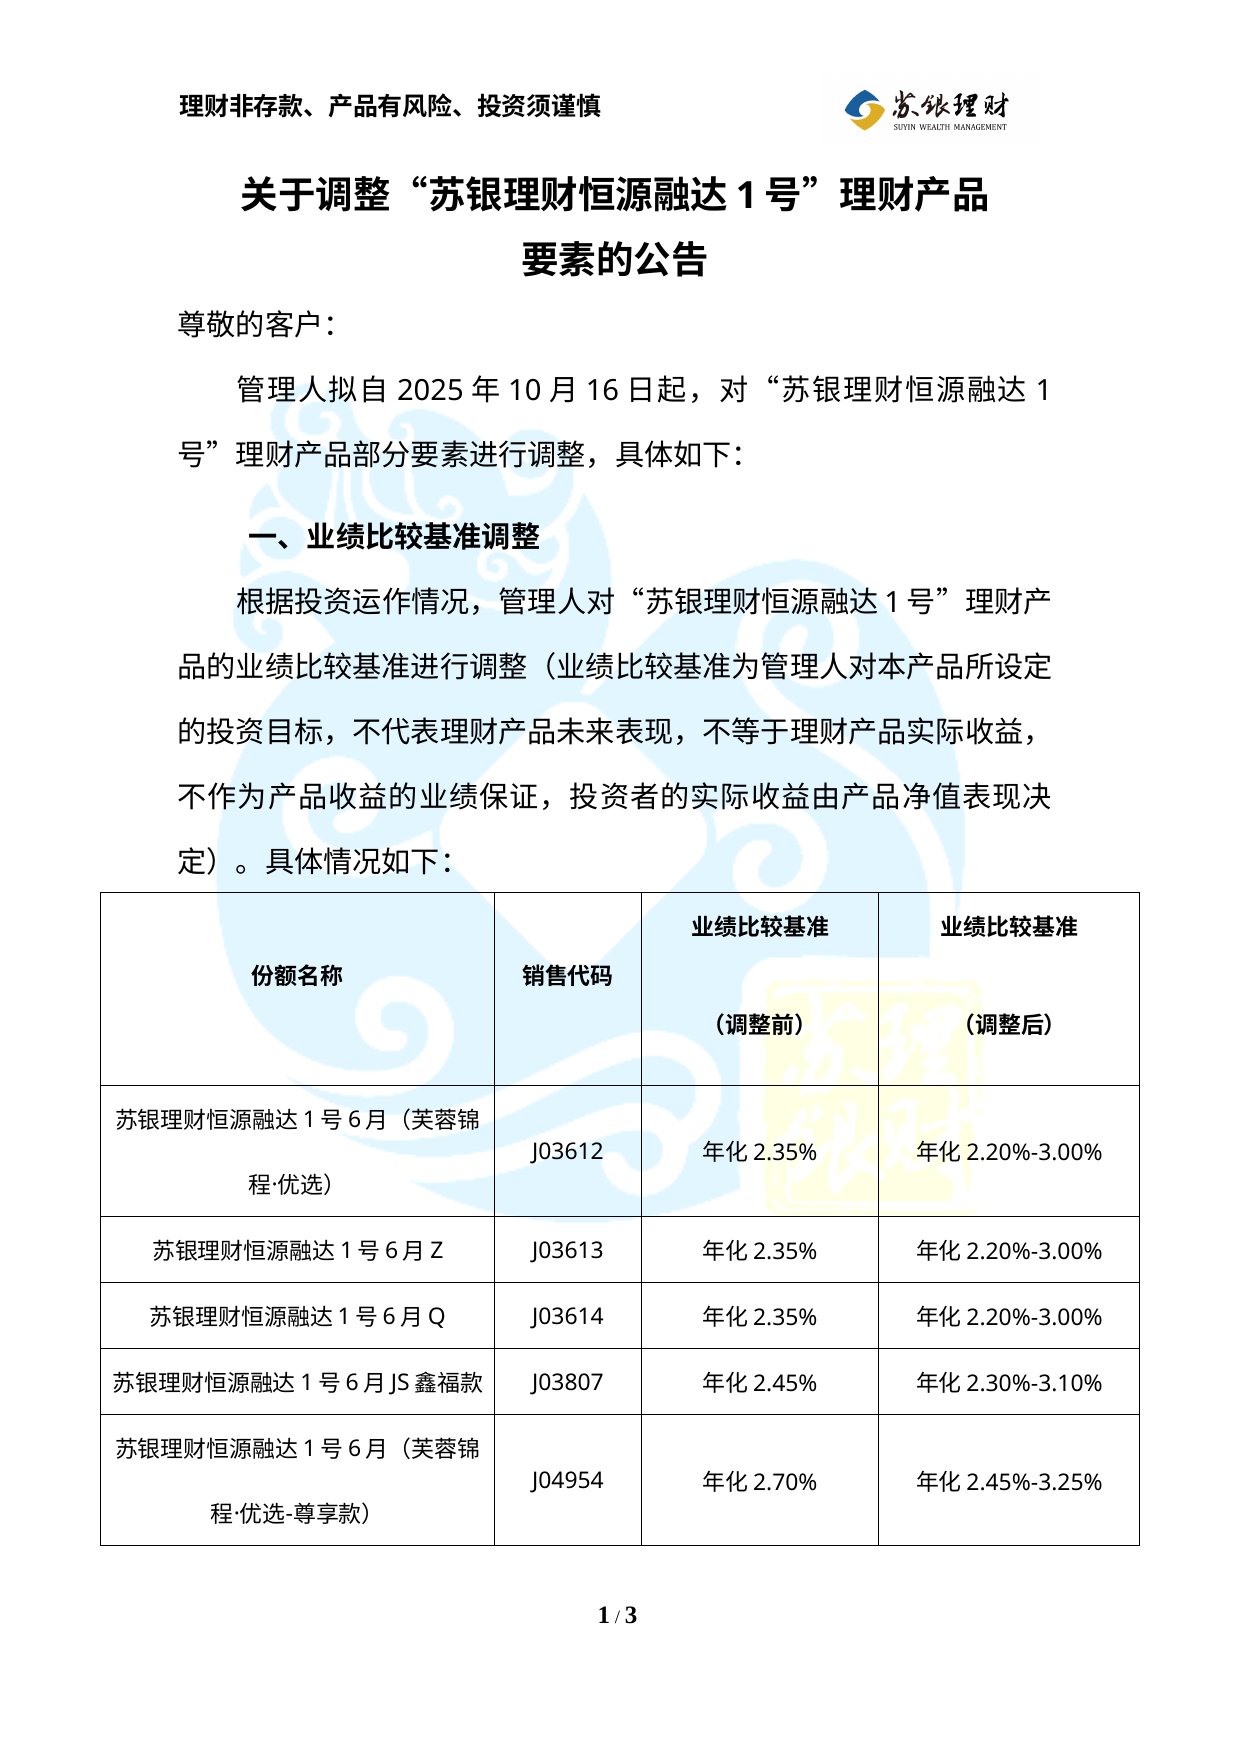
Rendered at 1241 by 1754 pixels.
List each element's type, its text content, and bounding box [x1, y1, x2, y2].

table_cell J03807 [495, 1349, 641, 1414]
table_cell 年化2.30%-3.10% [879, 1349, 1139, 1414]
table_cell 年化2.45% [642, 1349, 878, 1414]
text 要素的公告 [177, 225, 1053, 290]
table_cell J03612 [495, 1086, 641, 1216]
table_cell 年化2.70% [642, 1415, 878, 1545]
table_cell 苏银理财恒源融达1号6月Z [101, 1217, 494, 1282]
table_cell 年化2.35% [642, 1217, 878, 1282]
table_cell 年化2.45%-3.25% [879, 1415, 1139, 1545]
table_cell 苏银理财恒源融达1号6月Q [101, 1283, 494, 1348]
text 管理人拟自2025年10月16日起，对“苏银理财恒源融达1号”理财产品部分要素进行调整，具体如下： [177, 355, 1053, 485]
table_cell 年化2.20%-3.00% [879, 1217, 1139, 1282]
table_cell 苏银理财恒源融达1号6月JS鑫福款 [101, 1349, 494, 1414]
text 关于调整“苏银理财恒源融达1号”理财产品 [177, 160, 1053, 225]
table_cell J03613 [495, 1217, 641, 1282]
table_header 销售代码 [495, 893, 641, 1085]
table_cell J04954 [495, 1415, 641, 1545]
picture [820, 73, 1039, 143]
table_cell 年化2.20%-3.00% [879, 1283, 1139, 1348]
table_cell 年化2.35% [642, 1086, 878, 1216]
table_cell 苏银理财恒源融达1号6月（芙蓉锦程·优选-尊享款） [101, 1415, 494, 1545]
table_header 份额名称 [101, 893, 494, 1085]
table_cell 年化2.20%-3.00% [879, 1086, 1139, 1216]
text 尊敬的客户： [177, 290, 1053, 355]
table_cell 苏银理财恒源融达1号6月（芙蓉锦程·优选） [101, 1086, 494, 1216]
table_header 业绩比较基准 （调整后） [879, 893, 1139, 1085]
table_cell J03614 [495, 1283, 641, 1348]
text 一、业绩比较基准调整 [190, 502, 1053, 567]
text 根据投资运作情况，管理人对“苏银理财恒源融达1号”理财产品的业绩比较基准进行调整（业绩比较基准为管理人对本产品所设定的投资目标，不代表理财产品未来表现，不等于理财产品实际收益，不作为产品收益的业绩保证，投资者的实际收益由产品净值表现决定）。具体情况如下： [177, 567, 1053, 892]
table_cell 年化2.35% [642, 1283, 878, 1348]
table_header 业绩比较基准 （调整前） [642, 893, 878, 1085]
